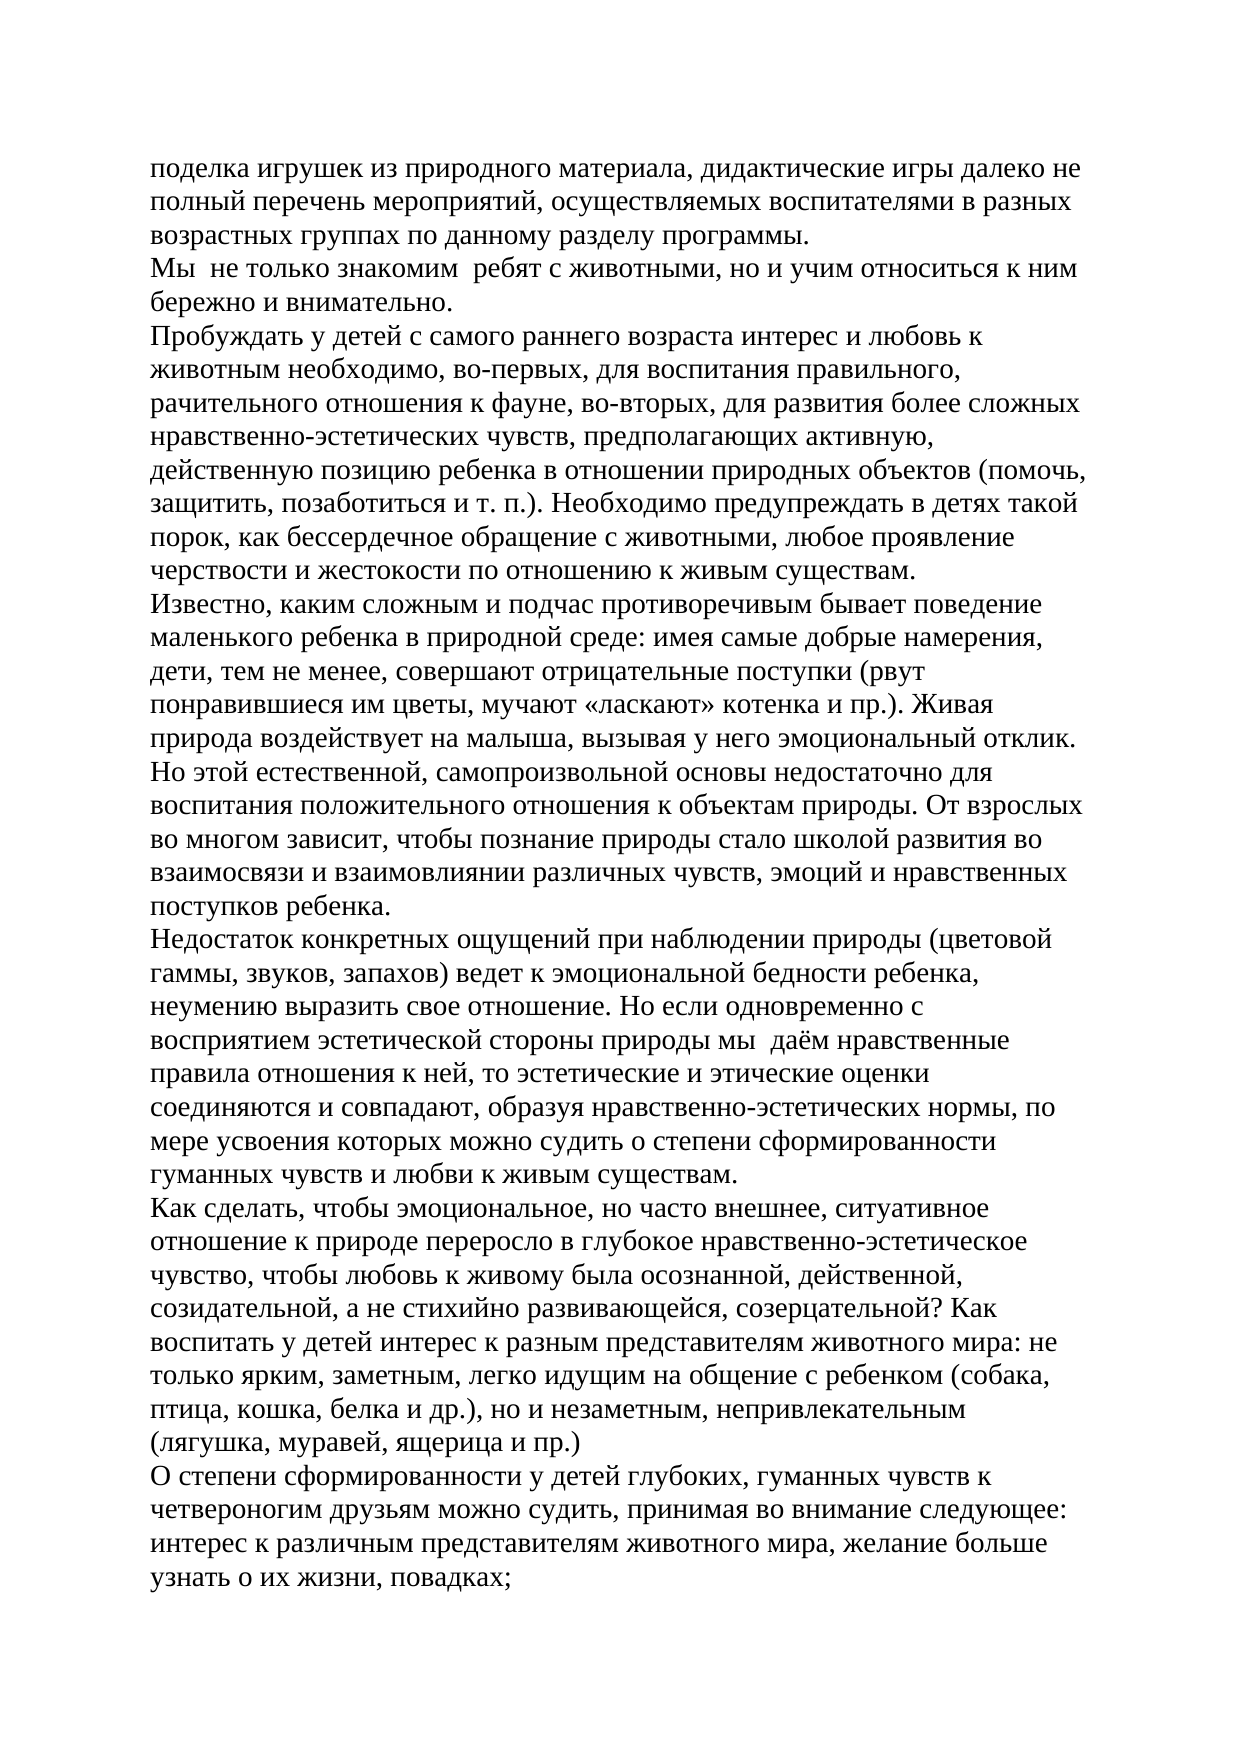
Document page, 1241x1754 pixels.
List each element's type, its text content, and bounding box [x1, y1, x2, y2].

text интерес к различным представителям животного мира, желание больше узнать о их жизни, повадках; [150, 1525, 1090, 1592]
text Известно, каким сложным и подчас противоречивым бывает поведение маленького ребенка в природной среде: имея самые добрые намерения, дети, тем не менее, совершают отрицательные поступки (рвут понравившиеся им цветы, мучают «ласкают» котенка и пр.). Живая природа воздействует на малыша, вызывая у него эмоциональный отклик. Но этой естественной, самопроизвольной основы недостаточно для воспитания положительного отношения к объектам природы. От взрослых во многом зависит, чтобы познание природы стало школой развития во взаимосвязи и взаимовлиянии различных чувств, эмоций и нравственных поступков ребенка. [150, 586, 1090, 921]
text Недостаток конкретных ощущений при наблюдении природы (цветовой гаммы, звуков, запахов) ведет к эмоциональной бедности ребенка, неумению выразить свое отношение. Но если одновременно с восприятием эстетической стороны природы мы даём нравственные правила отношения к ней, то эстетические и этические оценки соединяются и совпадают, образуя нравственно-эстетических нормы, по мере усвоения которых можно судить о степени сформированности гуманных чувств и любви к живым существам. [150, 921, 1090, 1190]
text Как сделать, чтобы эмоциональное, но часто внешнее, ситуативное отношение к природе переросло в глубокое нравственно-эстетическое чувство, чтобы любовь к живому была осознанной, действенной, созидательной, а не стихийно развивающейся, созерцательной? Как воспитать у детей интерес к разным представителям животного мира: не только ярким, заметным, легко идущим на общение с ребенком (собака, птица, кошка, белка и др.), но и незаметным, непривлекательным (лягушка, муравей, ящерица и пр.) [150, 1190, 1090, 1458]
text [150, 150, 1090, 251]
text О степени сформированности у детей глубоких, гуманных чувств к четвероногим друзьям можно судить, принимая во внимание следующее: [150, 1458, 1090, 1525]
text Пробуждать у детей с самого раннего возраста интерес и любовь к животным необходимо, во-первых, для воспитания правильного, рачительного отношения к фауне, во-вторых, для развития более сложных нравственно-эстетических чувств, предполагающих активную, действенную позицию ребенка в отношении природных объектов (помочь, защитить, позаботиться и т. п.). Необходимо предупреждать в детях такой порок, как бессердечное обращение с животными, любое проявление черствости и жестокости по отношению к живым существам. [150, 318, 1090, 586]
text Мы не только знакомим ребят с животными, но и учим относиться к ним бережно и внимательно. [150, 251, 1090, 318]
